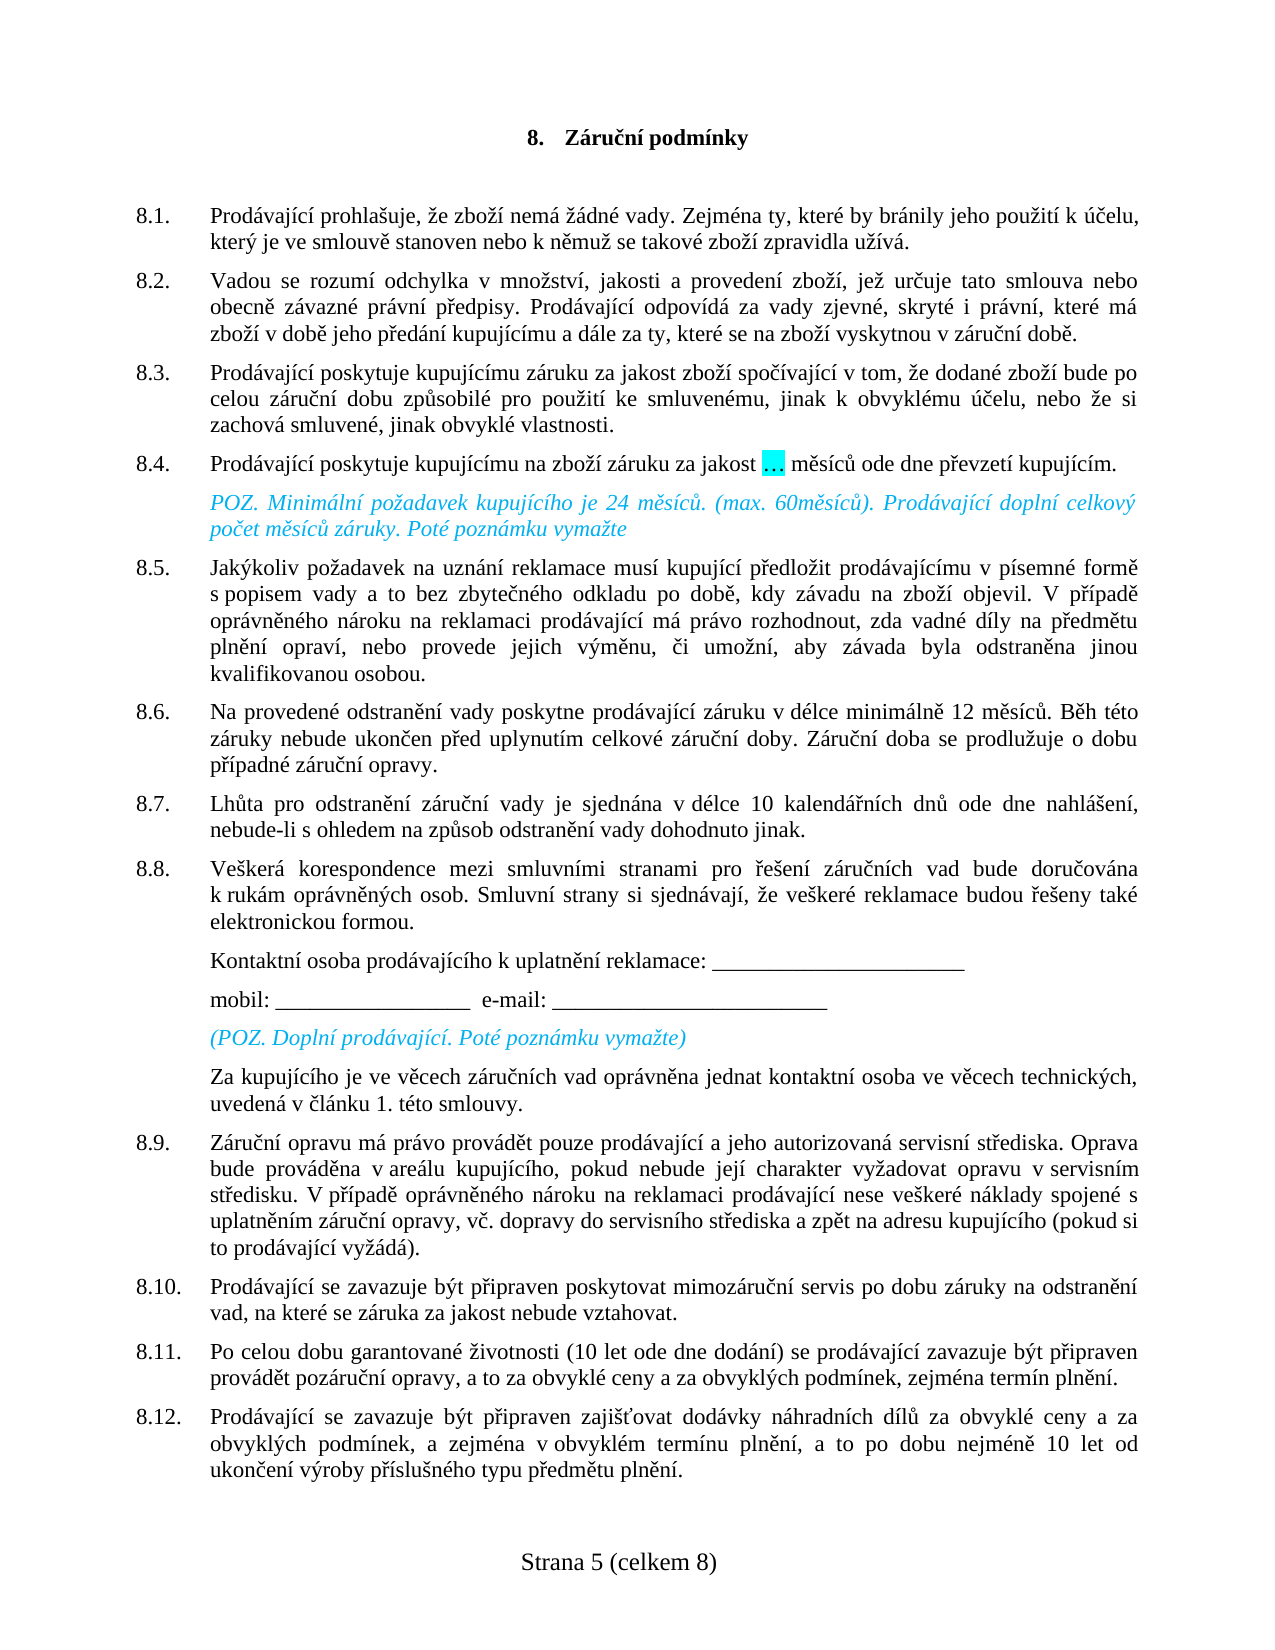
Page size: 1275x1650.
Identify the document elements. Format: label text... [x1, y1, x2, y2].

text Prodávající poskytuje kupujícímu záruku za jakost zboží spočívající v tom, že dodané zboží bude po celou záruční dobu způsobilé pro použití ke smluvenému, jinak k obvyklému účelu, nebo že si zachová smluvené, jinak obvyklé vlastnosti. [136, 358, 1139, 438]
text Prodávající poskytuje kupujícímu na zboží záruku za jakost … měsíců ode dne převzetí kupujícím. [136, 450, 762, 476]
list POZ. Minimální požadavek kupujícího je 24 měsíců. (max. 60měsíců). Prodávající doplní celkový počet měsíců záruky. Poté poznámku vymažte [210, 489, 1139, 542]
text Na provedené odstranění vady poskytne prodávající záruku v délce minimálně 12 měsíců. Běh této záruky nebude ukončen před uplynutím celkové záruční doby. Záruční doba se prodlužuje o dobu případné záruční opravy. [136, 698, 1139, 777]
text Veškerá korespondence mezi smluvními stranami pro řešení záručních vad bude doručována k rukám oprávněných osob. Smluvní strany si sjednávají, že veškeré reklamace budou řešeny také elektronickou formou. [136, 855, 1139, 934]
text Jakýkoliv požadavek na uznání reklamace musí kupující předložit prodávajícímu v písemné formě s popisem vady a to bez zbytečného odkladu po době, kdy závadu na zboží objevil. V případě oprávněného nároku na reklamaci prodávající má právo rozhodnout, zda vadné díly na předmětu plnění opraví, nebo provede jejich výměnu, či umožní, aby závada byla odstraněna jinou kvalifikovanou osobou. [136, 554, 1139, 686]
text Prodávající se zavazuje být připraven poskytovat mimozáruční servis po dobu záruky na odstranění vad, na které se záruka za jakost nebude vztahovat. [136, 1273, 1139, 1326]
list (POZ. Doplní prodávající. Poté poznámku vymažte) [210, 1024, 1139, 1051]
text Prodávající se zavazuje být připraven zajišťovat dodávky náhradních dílů za obvyklé ceny a za obvyklých podmínek, a zejména v obvyklém termínu plnění, a to po dobu nejméně 10 let od ukončení výroby příslušného typu předmětu plnění. [136, 1403, 1139, 1482]
text Záruční podmínky [136, 124, 1139, 150]
text Vadou se rozumí odchylka v množství, jakosti a provedení zboží, jež určuje tato smlouva nebo obecně závazné právní předpisy. Prodávající odpovídá za vady zjevné, skryté i právní, které má zboží v době jeho předání kupujícímu a dále za ty, které se na zboží vyskytnou v záruční době. [136, 267, 1139, 346]
text Prodávající prohlašuje, že zboží nemá žádné vady. Zejména ty, které by bránily jeho použití k účelu, který je ve smlouvě stanoven nebo k němuž se takové zboží zpravidla užívá. [136, 202, 1139, 254]
text Po celou dobu garantované životnosti (10 let ode dne dodání) se prodávající zavazuje být připraven provádět pozáruční opravy, a to za obvyklé ceny a za obvyklých podmínek, zejména termín plnění. [136, 1338, 1139, 1391]
list Kontaktní osoba prodávajícího k uplatnění reklamace: ______________________ [210, 947, 1139, 973]
text Záruční opravu má právo provádět pouze prodávající a jeho autorizovaná servisní střediska. Oprava bude prováděna v areálu kupujícího, pokud nebude její charakter vyžadovat opravu v servisním středisku. V případě oprávněného nároku na reklamaci prodávající nese veškeré náklady spojené s uplatněním záruční opravy, vč. dopravy do servisního střediska a zpět na adresu kupujícího (pokud si to prodávající vyžádá). [136, 1128, 1139, 1260]
text Lhůta pro odstranění záruční vady je sjednána v délce 10 kalendářních dnů ode dne nahlášení, nebude-li s ohledem na způsob odstranění vady dohodnuto jinak. [136, 790, 1139, 843]
list Za kupujícího je ve věcech záručních vad oprávněna jednat kontaktní osoba ve věcech technických, uvedená v článku 1. této smlouvy. [210, 1063, 1139, 1116]
list mobil: _________________ e-mail: ________________________ [210, 986, 1139, 1012]
text Prodávající poskytuje kupujícímu na zboží záruku za jakost … měsíců ode dne převzetí kupujícím. [785, 450, 1139, 476]
